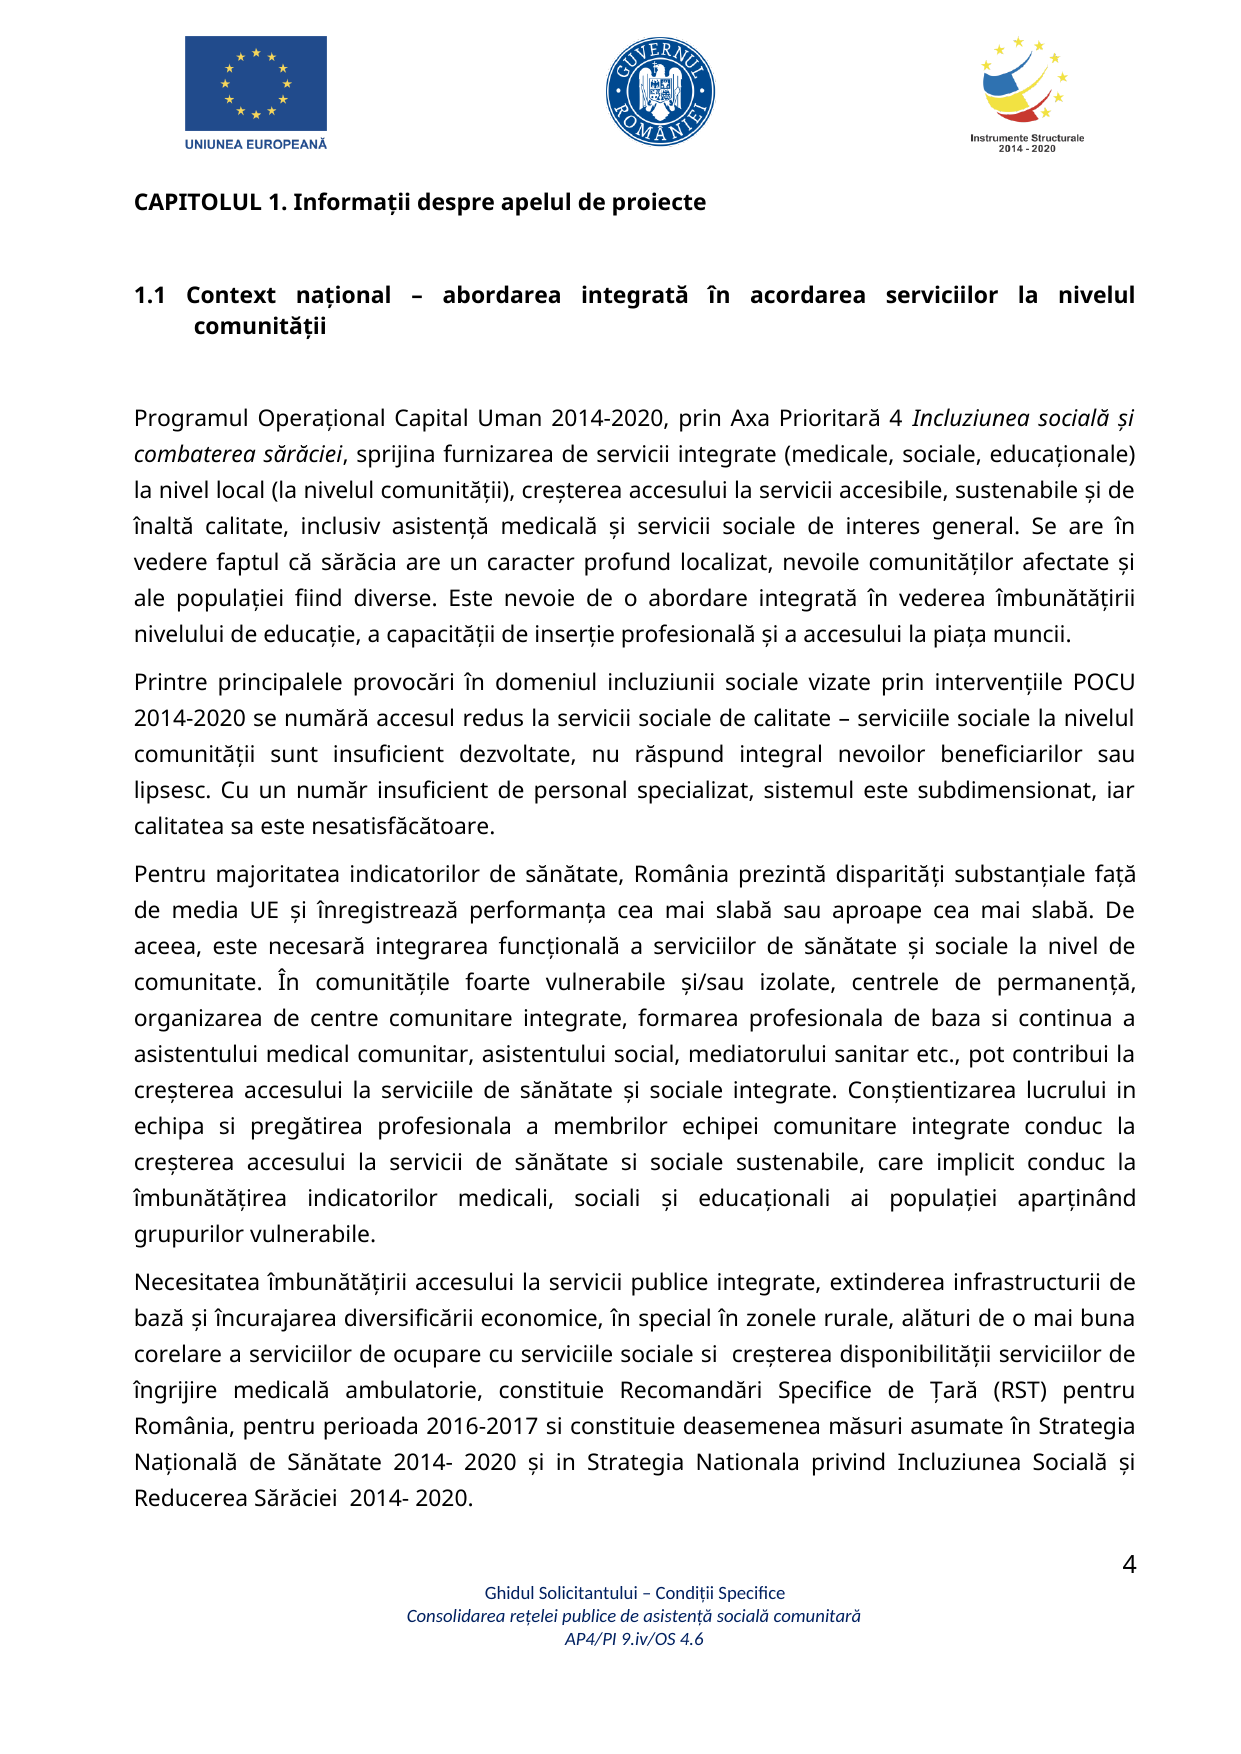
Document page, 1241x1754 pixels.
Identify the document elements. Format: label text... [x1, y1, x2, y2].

text Necesitatea îmbunătățirii accesului la servicii publice integrate, extinderea infrastructurii de bază și încurajarea diversificării economice, în special în zonele rurale, alături de o mai buna corelare a serviciilor de ocupare cu serviciile sociale si creșterea disponibilității serviciilor de îngrijire medicală ambulatorie, constituie Recomandări Specifice de Țară (RST) pentru România, pentru perioada 2016-2017 si constituie deasemenea măsuri asumate în Strategia Națională de Sănătate 2014- 2020 și in Strategia Nationala privind Incluziunea Socială și Reducerea Sărăciei 2014- 2020. [133, 1266, 1137, 1513]
subtitle 1.1 Context național – abordarea integrată în acordarea serviciilor la nivelul comunității [133, 278, 1137, 341]
subtitle CAPITOLUL 1. Informații despre apelul de proiecte [133, 133, 1137, 217]
picture [971, 36, 1084, 133]
picture [604, 35, 716, 133]
picture [185, 36, 327, 133]
text Printre principalele provocări în domeniul incluziunii sociale vizate prin intervențiile POCU 2014-2020 se numără accesul redus la servicii sociale de calitate – serviciile sociale la nivelul comunităţii sunt insuficient dezvoltate, nu răspund integral nevoilor beneficiarilor sau lipsesc. Cu un număr insuficient de personal specializat, sistemul este subdimensionat, iar calitatea sa este nesatisfăcătoare. [133, 666, 1137, 841]
text Programul Operațional Capital Uman 2014-2020, prin Axa Prioritară 4 Incluziunea socială și combaterea sărăciei, sprijina furnizarea de servicii integrate (medicale, sociale, educaționale) la nivel local (la nivelul comunității), creșterea accesului la servicii accesibile, sustenabile și de înaltă calitate, inclusiv asistență medicală și servicii sociale de interes general. Se are în vedere faptul că sărăcia are un caracter profund localizat, nevoile comunităților afectate și ale populaţiei fiind diverse. Este nevoie de o abordare integrată în vederea îmbunătățirii nivelului de educație, a capacităţii de inserţie profesională şi a accesului la piaţa muncii. [133, 402, 1137, 649]
text Pentru majoritatea indicatorilor de sănătate, România prezintă disparităţi substanţiale faţă de media UE şi înregistrează performanţa cea mai slabă sau aproape cea mai slabă. De aceea, este necesară integrarea funcţională a serviciilor de sănătate şi sociale la nivel de comunitate. În comunităţile foarte vulnerabile și/sau izolate, centrele de permanenţă, organizarea de centre comunitare integrate, formarea profesionala de baza si continua a asistentului medical comunitar, asistentului social, mediatorului sanitar etc., pot contribui la creşterea accesului la serviciile de sănătate şi sociale integrate. Conștientizarea lucrului in echipa si pregătirea profesionala a membrilor echipei comunitare integrate conduc la creșterea accesului la servicii de sănătate si sociale sustenabile, care implicit conduc la îmbunătățirea indicatorilor medicali, sociali și educaționali ai populației aparținând grupurilor vulnerabile. [133, 858, 1137, 1249]
